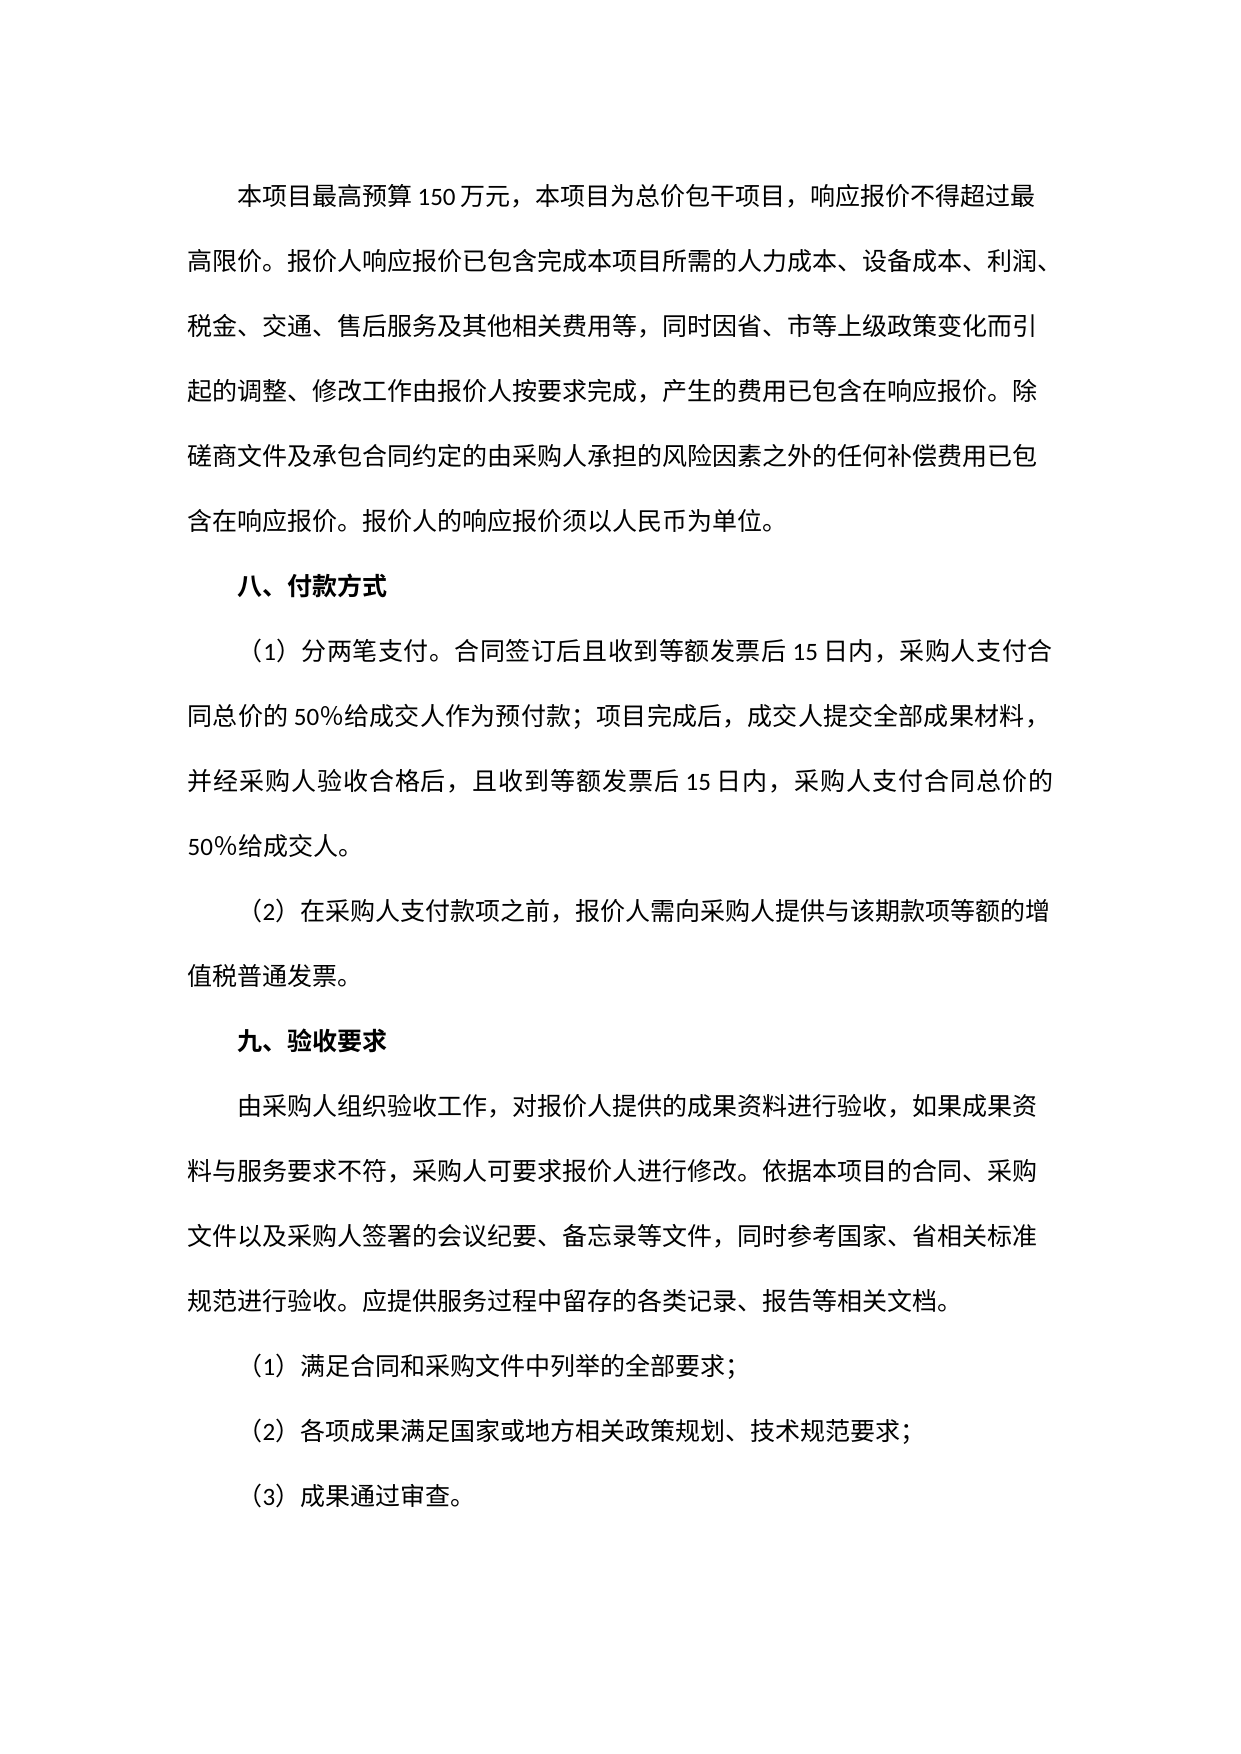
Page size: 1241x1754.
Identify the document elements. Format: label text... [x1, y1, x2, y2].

text （2）在采购人支付款项之前，报价人需向采购人提供与该期款项等额的增值税普通发票。 [187, 877, 1053, 1007]
text 本项目最高预算150万元，本项目为总价包干项目，响应报价不得超过最高限价。报价人响应报价已包含完成本项目所需的人力成本、设备成本、利润、税金、交通、售后服务及其他相关费用等，同时因省、市等上级政策变化而引起的调整、修改工作由报价人按要求完成，产生的费用已包含在响应报价。除磋商文件及承包合同约定的由采购人承担的风险因素之外的任何补偿费用已包含在响应报价。报价人的响应报价须以人民币为单位。 [187, 162, 1053, 552]
text （1）满足合同和采购文件中列举的全部要求； [187, 1332, 1053, 1397]
text 八、付款方式 [187, 552, 1053, 617]
text （3）成果通过审查。 [187, 1462, 1053, 1527]
text 由采购人组织验收工作，对报价人提供的成果资料进行验收，如果成果资料与服务要求不符，采购人可要求报价人进行修改。依据本项目的合同、采购文件以及采购人签署的会议纪要、备忘录等文件，同时参考国家、省相关标准规范进行验收。应提供服务过程中留存的各类记录、报告等相关文档。 [187, 1072, 1053, 1332]
text （1）分两笔支付。合同签订后且收到等额发票后15日内，采购人支付合同总价的50％给成交人作为预付款；项目完成后，成交人提交全部成果材料，并经采购人验收合格后，且收到等额发票后15日内，采购人支付合同总价的50％给成交人。 [187, 617, 1053, 877]
text 九、验收要求 [187, 1007, 1053, 1072]
text （2）各项成果满足国家或地方相关政策规划、技术规范要求； [187, 1397, 1053, 1462]
